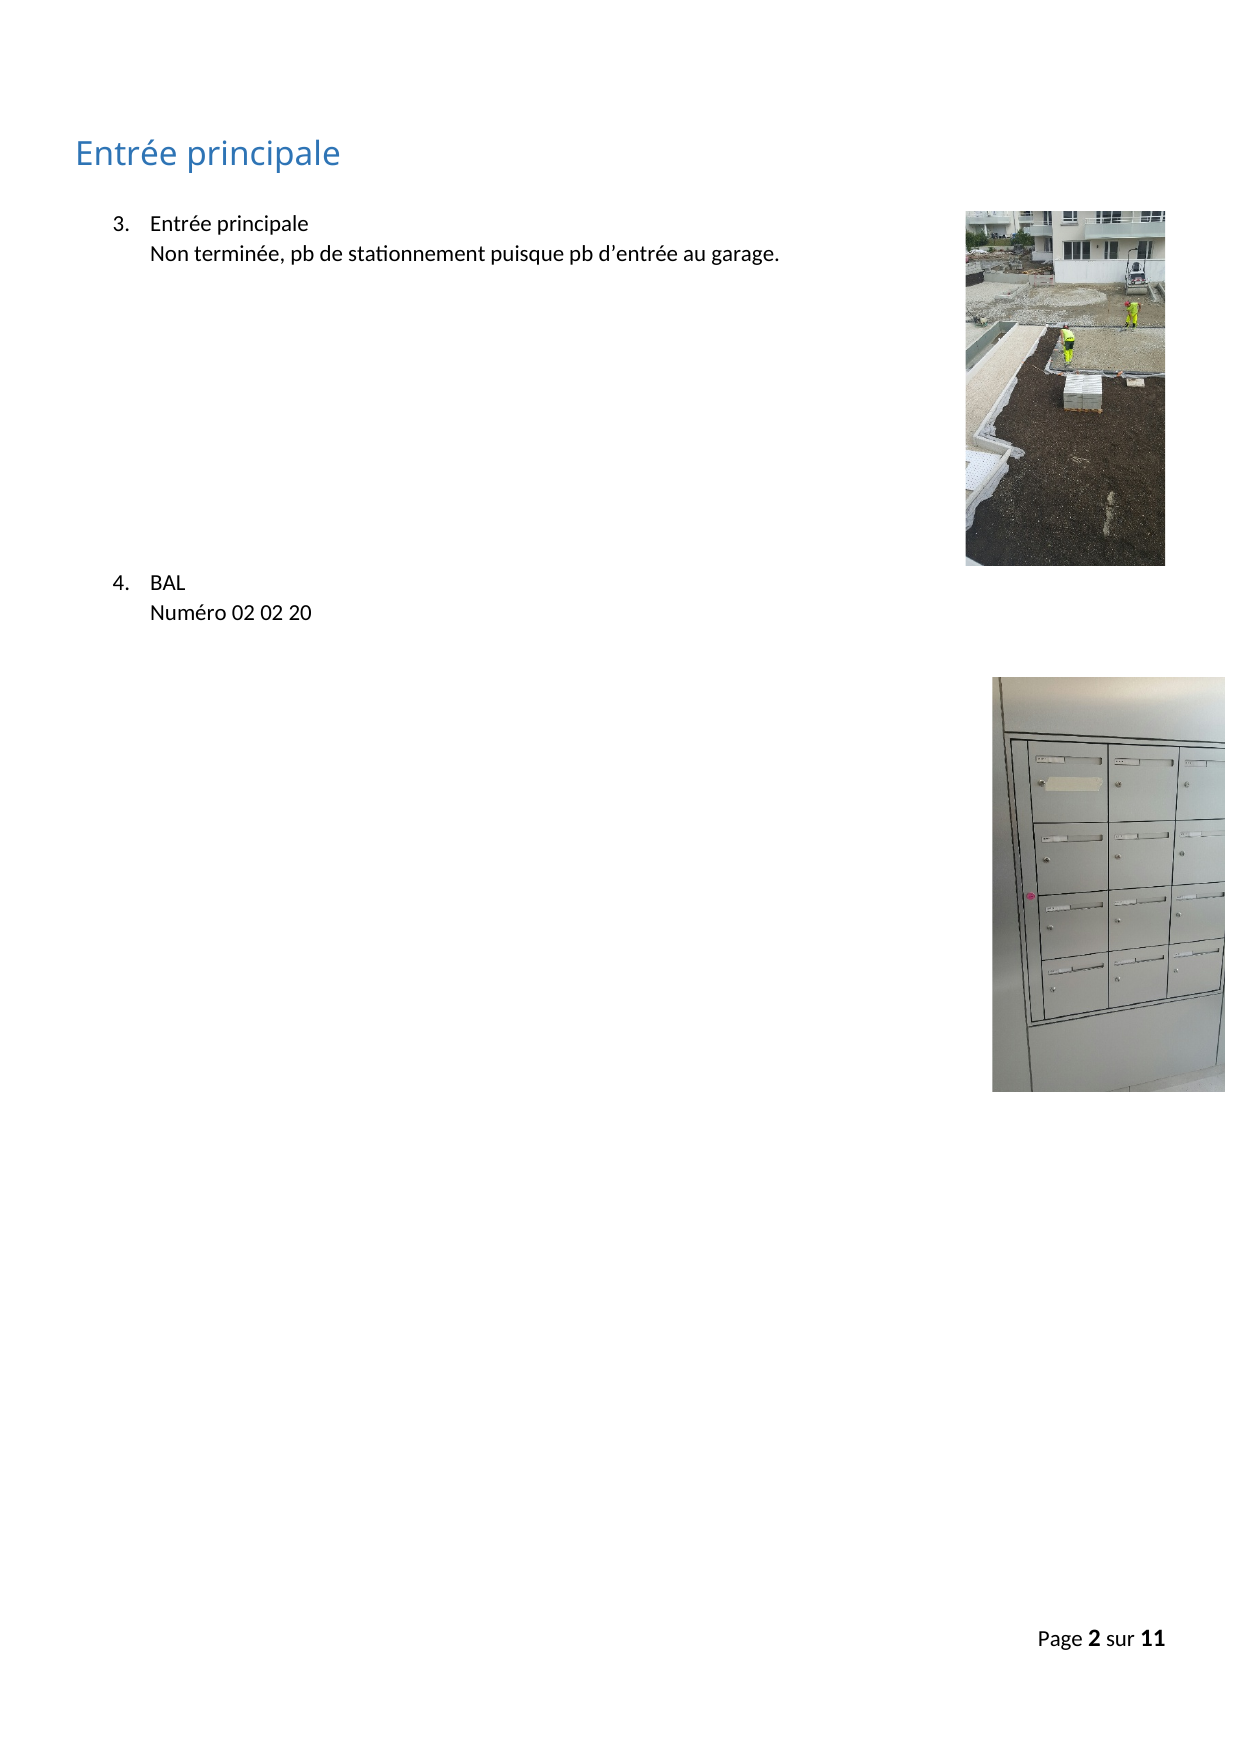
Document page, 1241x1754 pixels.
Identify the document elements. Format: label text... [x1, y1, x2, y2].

list Numéro 02 02 20 [150, 598, 1165, 626]
list BAL [112, 568, 1165, 596]
picture [992, 677, 1225, 1092]
picture [965, 211, 1166, 566]
list Entrée principale [112, 209, 1165, 237]
subtitle Entrée principale [75, 130, 1165, 176]
list Non terminée, pb de stationnement puisque pb d’entrée au garage. [150, 239, 1165, 268]
